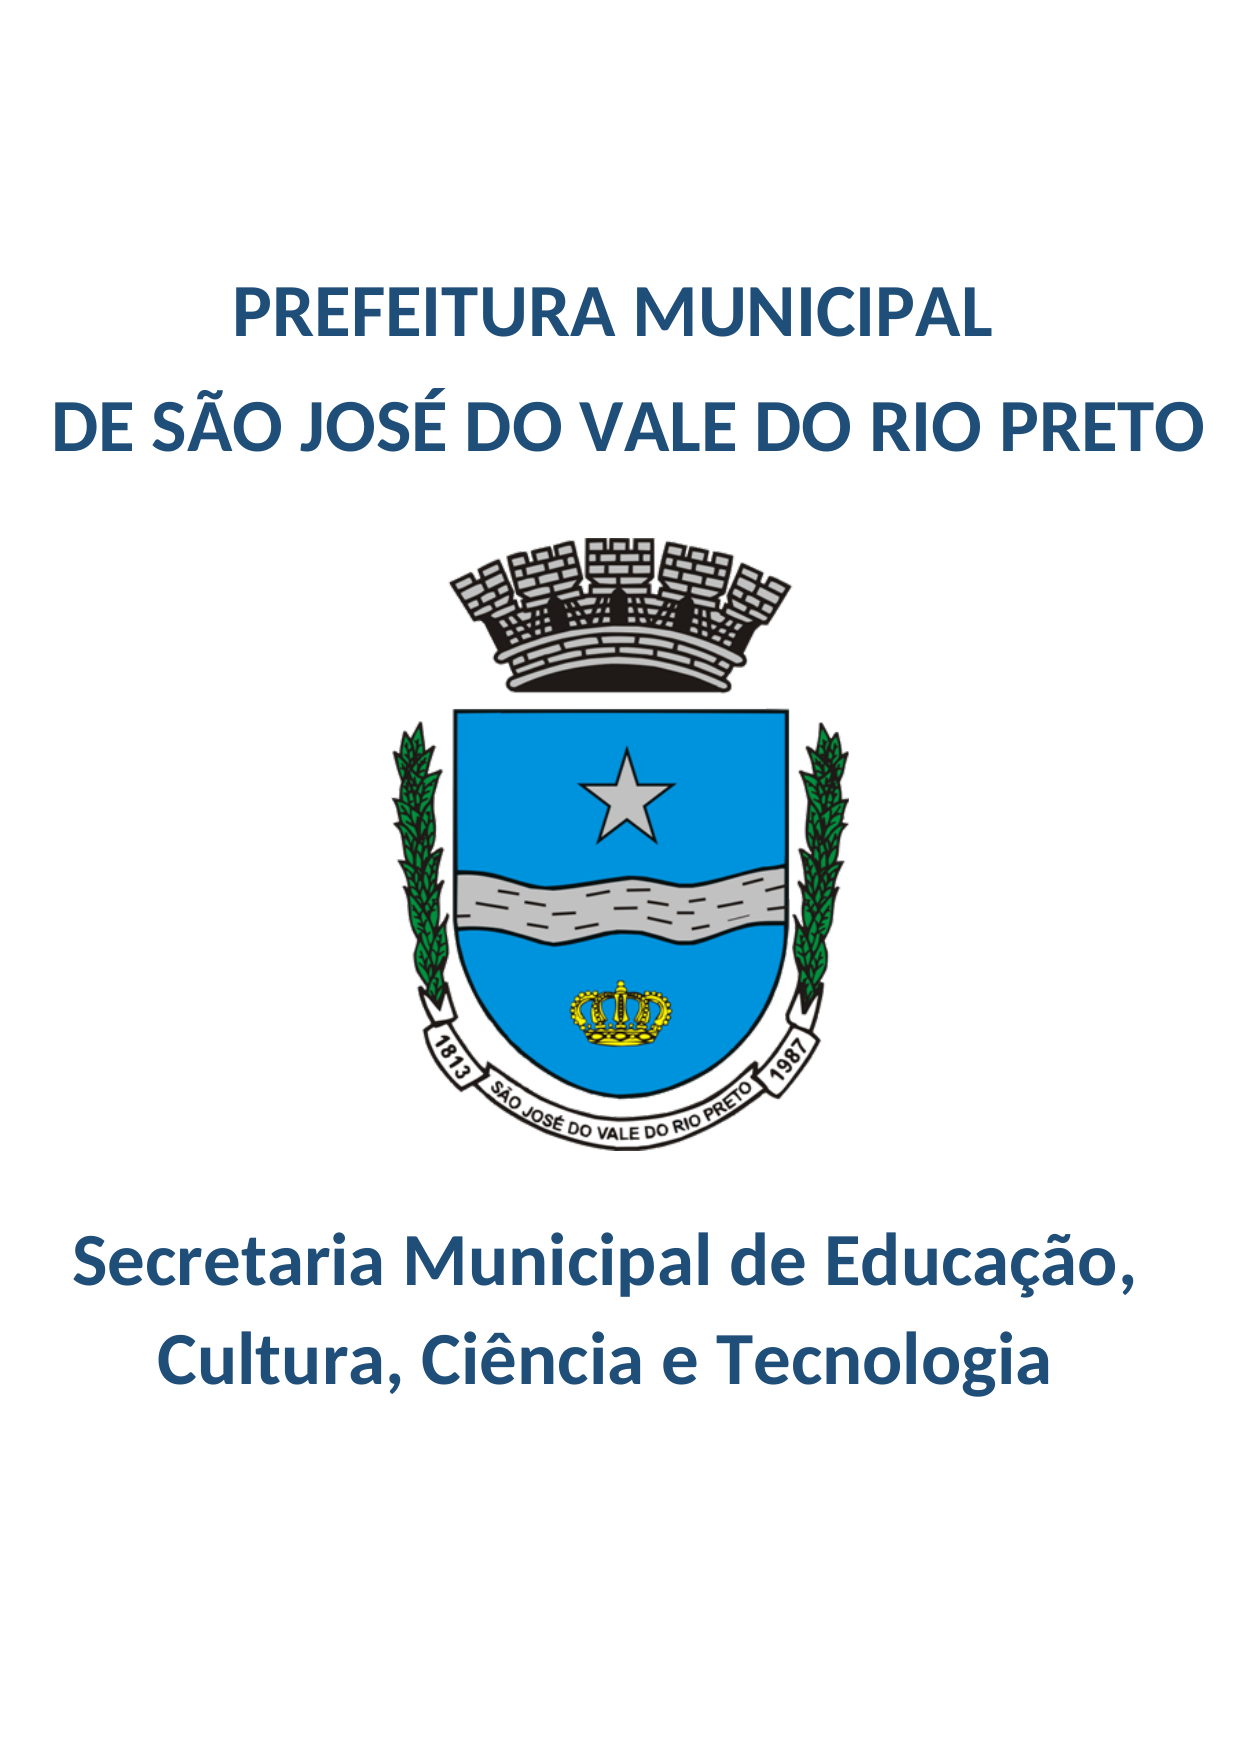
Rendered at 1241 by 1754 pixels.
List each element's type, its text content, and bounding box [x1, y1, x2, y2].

text PREFEITURA MUNICIPAL [29, 263, 1196, 355]
text DE SÃO JOSÉ DO VALE DO RIO PRETO [29, 379, 1211, 470]
text Secretaria Municipal de Educação, Cultura, Ciência e Tecnologia [15, 1213, 1196, 1403]
picture [391, 538, 849, 1151]
